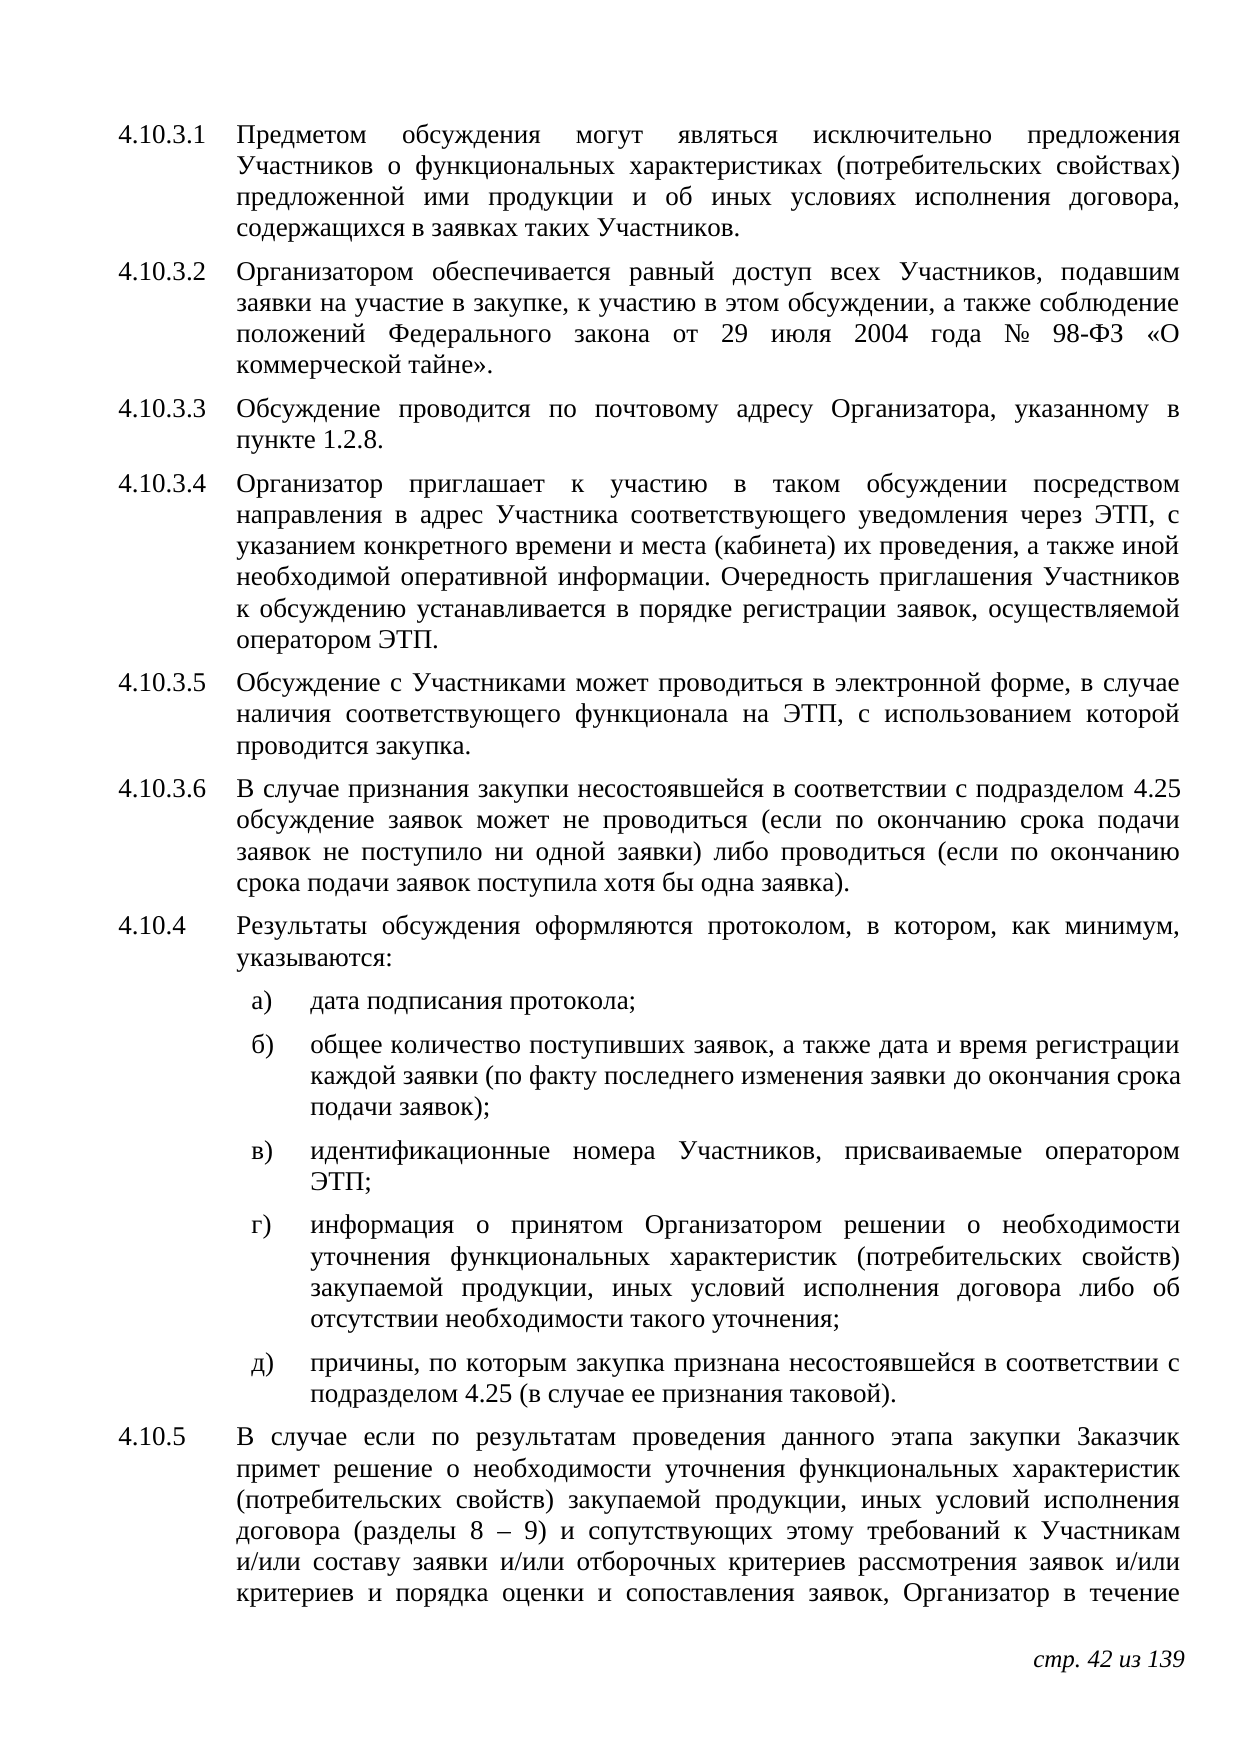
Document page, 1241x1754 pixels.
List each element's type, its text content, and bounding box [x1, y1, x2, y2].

text В случае признания закупки несостоявшейся в соответствии с подразделом 4.25 обсуждение заявок может не проводиться (если по окончанию срока подачи заявок не поступило ни одной заявки) либо проводиться (если по окончанию срока подачи заявок поступила хотя бы одна заявка). [118, 772, 1181, 897]
text Результаты обсуждения оформляются протоколом, в котором, как минимум, указываются: [118, 909, 1181, 972]
text информация о принятом Организатором решении о необходимости уточнения функциональных характеристик (потребительских свойств) закупаемой продукции, иных условий исполнения договора либо об отсутствии необходимости такого уточнения; [251, 1209, 1181, 1333]
text Обсуждение проводится по почтовому адресу Организатора, указанному в пункте 1.2.8. [118, 392, 1181, 454]
text причины, по которым закупка признана несостоявшейся в соответствии с подразделом 4.25 (в случае ее признания таковой). [251, 1346, 1181, 1408]
text Организатор приглашает к участию в таком обсуждении посредством направления в адрес Участника соответствующего уведомления через ЭТП, с указанием конкретного времени и места (кабинета) их проведения, а также иной необходимой оперативной информации. Очередность приглашения Участников к обсуждению устанавливается в порядке регистрации заявок, осуществляемой оператором ЭТП. [118, 467, 1181, 654]
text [118, 1421, 1181, 1607]
text Обсуждение с Участниками может проводиться в электронной форме, в случае наличия соответствующего функционала на ЭТП, с использованием которой проводится закупка. [118, 666, 1181, 760]
text дата подписания протокола; [251, 984, 1181, 1015]
text идентификационные номера Участников, присваиваемые оператором ЭТП; [251, 1134, 1181, 1196]
text общее количество поступивших заявок, а также дата и время регистрации каждой заявки (по факту последнего изменения заявки до окончания срока подачи заявок); [251, 1028, 1181, 1121]
text Предметом обсуждения могут являться исключительно предложения Участников о функциональных характеристиках (потребительских свойствах) предложенной ими продукции и об иных условиях исполнения договора, содержащихся в заявках таких Участников. [118, 118, 1181, 243]
text Организатором обеспечивается равный доступ всех Участников, подавшим заявки на участие в закупке, к участию в этом обсуждении, а также соблюдение положений Федерального закона от 29 июля 2004 года № 98-ФЗ «О коммерческой тайне». [118, 255, 1181, 380]
